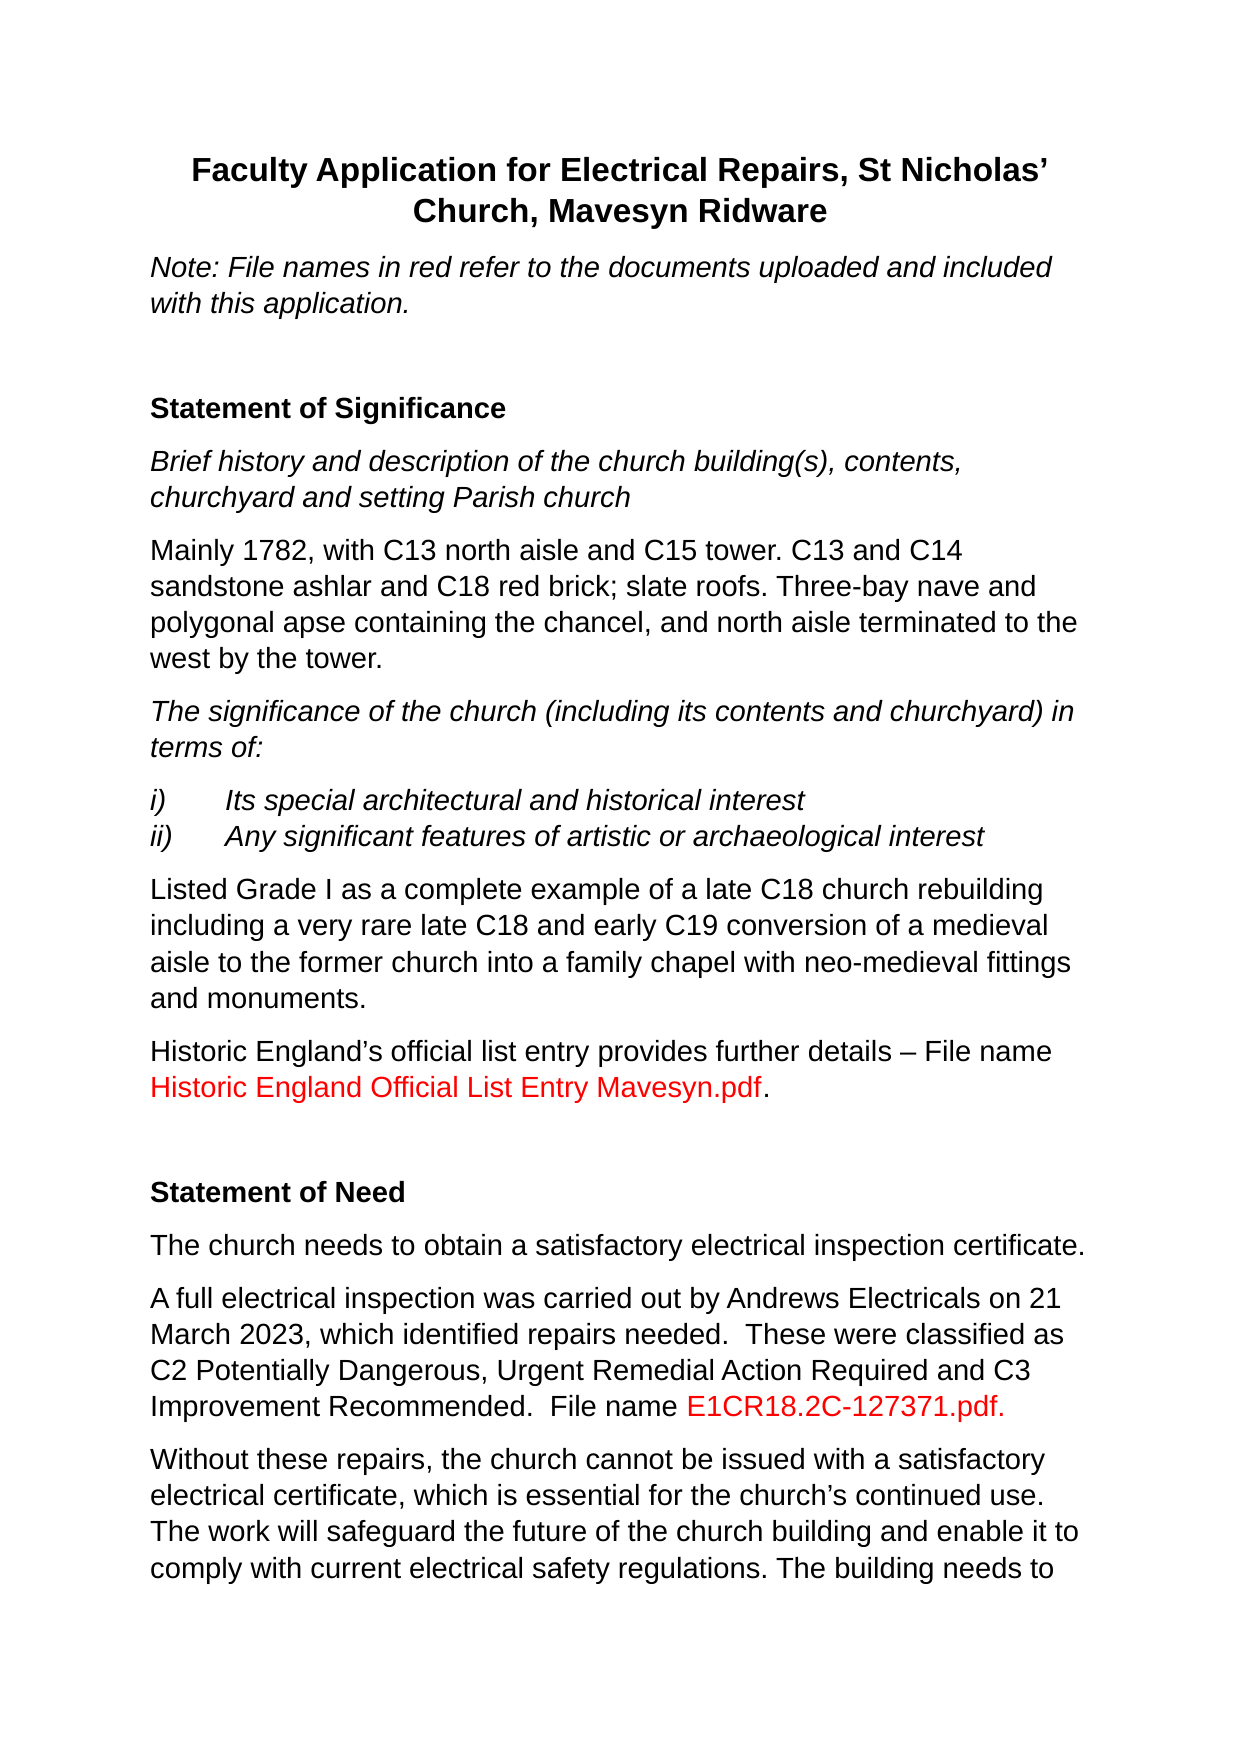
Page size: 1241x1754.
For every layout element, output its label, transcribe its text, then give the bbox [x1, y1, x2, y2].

text Statement of Need [150, 1175, 1090, 1209]
text Brief history and description of the church building(s), contents, churchyard and setting Parish church [150, 444, 1090, 514]
text Faculty Application for Electrical Repairs, St Nicholas’ Church, Mavesyn Ridware [150, 150, 1090, 230]
text Historic England’s official list entry provides further details – File name Historic England Official List Entry Mavesyn.pdf. [150, 1033, 1090, 1103]
text Mainly 1782, with C13 north aisle and C15 tower. C13 and C14 sandstone ashlar and C18 red brick; slate roofs. Three-bay nave and polygonal apse containing the chancel, and north aisle terminated to the west by the tower. [150, 533, 1090, 675]
text The church needs to obtain a satisfactory electrical inspection certificate. [150, 1228, 1090, 1262]
text A full electrical inspection was carried out by Andrews Electricals on 21 March 2023, which identified repairs needed. These were classified as C2 Potentially Dangerous, Urgent Remedial Action Required and C3 Improvement Recommended. File name E1CR18.2C-127371.pdf. [150, 1281, 1090, 1423]
text Listed Grade I as a complete example of a late C18 church rebuilding including a very rare late C18 and early C19 conversion of a medieval aisle to the former church into a family chapel with neo-medieval fittings and monuments. [150, 872, 1090, 1014]
list Its special architectural and historical interest [150, 783, 1090, 817]
text Statement of Significance [150, 391, 1090, 425]
text Note: File names in red refer to the documents uploaded and included with this application. [150, 249, 1090, 319]
text The significance of the church (including its contents and churchyard) in terms of: [150, 694, 1090, 764]
list Any significant features of artistic or archaeological interest [150, 819, 1090, 853]
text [150, 1442, 1090, 1584]
